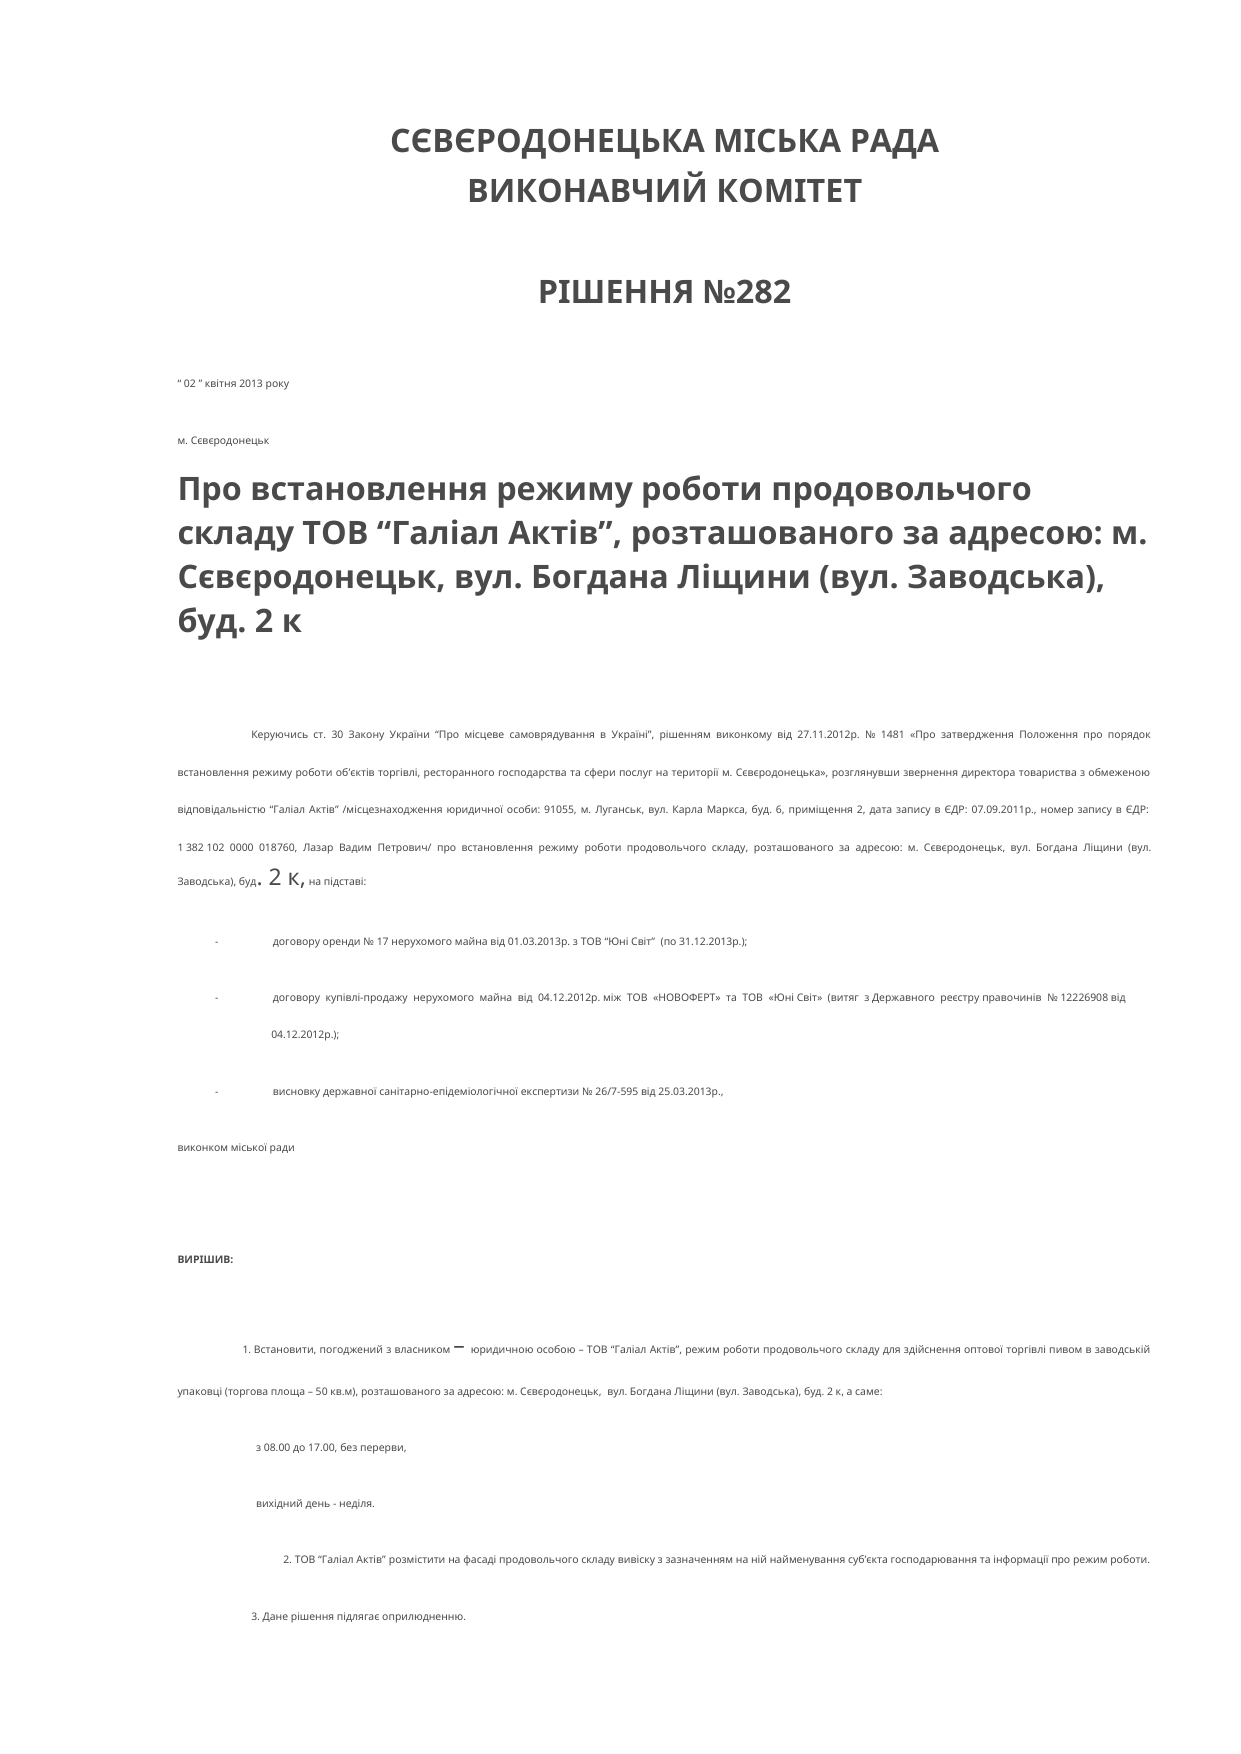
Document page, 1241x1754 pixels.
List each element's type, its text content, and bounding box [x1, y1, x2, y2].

text 3. Дане рішення підлягає оприлюдненню. [177, 1586, 1152, 1623]
text 1. Встановити, погоджений з власником – юридичною особою – ТОВ “Галіал Актів”, режим роботи продовольчого складу для здійснення оптової торгівлі пивом в заводській упаковці (торгова площа – 50 кв.м), розташованого за адресою: м. Сєвєродонецьк, вул. Богдана Ліщини (вул. Заводська), буд. 2 к, а саме: [177, 1323, 1152, 1398]
text виконком міської ради [177, 1117, 1152, 1154]
text - висновку державної санітарно-епідеміологічної експертизи № 26/7-595 від 25.03.2013р., [215, 1061, 1152, 1098]
text РІШЕННЯ №282 [177, 269, 1152, 313]
text Керуючись ст. 30 Закону України “Про місцеве самоврядування в Україні”, рішенням виконкому від 27.11.2012р. № 1481 «Про затвердження Положення про порядок встановлення режиму роботи об’єктів торгівлі, ресторанного господарства та сфери послуг на території м. Сєвєродонецька», розглянувши звернення директора товариства з обмеженою відповідальністю “Галіал Актів” /місцезнаходження юридичної особи: 91055, м. Луганськ, вул. Карла Маркса, буд. 6, приміщення 2, дата запису в ЄДР: 07.09.2011р., номер запису в ЄДР: 1 382 102 0000 018760, Лазар Вадим Петрович/ про встановлення режиму роботи продовольчого складу, розташованого за адресою: м. Сєвєродонецьк, вул. Богдана Ліщини (вул. Заводська), буд. 2 к, на підставі: [177, 704, 1152, 892]
text з 08.00 до 17.00, без перерви, [177, 1417, 1152, 1454]
text - договору оренди № 17 нерухомого майна від 01.03.2013р. з ТОВ “Юні Світ” (по 31.12.2013р.); [215, 911, 1152, 948]
text “ 02 ” квітня 2013 року [177, 353, 1152, 391]
text - договору купівлі-продажу нерухомого майна від 04.12.2012р. між ТОВ «НОВОФЕРТ» та ТОВ «Юні Світ» (витяг з Державного реєстру правочинів № 12226908 від 04.12.2012р.); [215, 967, 1152, 1042]
text м. Сєвєродонецьк [177, 410, 1152, 447]
text СЄВЄРОДОНЕЦЬКА МІСЬКА РАДА [177, 118, 1152, 162]
text ВИКОНАВЧИЙ КОМІТЕТ [177, 168, 1152, 212]
text вихідний день - неділя. [177, 1473, 1152, 1511]
text 2. ТОВ “Галіал Актів” розмістити на фасаді продовольчого складу вивіску з зазначенням на ній найменування суб’єкта господарювання та інформації про режим роботи. [177, 1529, 1152, 1567]
text ВИРІШИВ: [177, 1229, 1152, 1267]
text Про встановлення режиму роботи продовольчого складу ТОВ “Галіал Актів”, розташованого за адресою: м. Сєвєродонецьк, вул. Богдана Ліщини (вул. Заводська), буд. 2 к [177, 466, 1152, 642]
